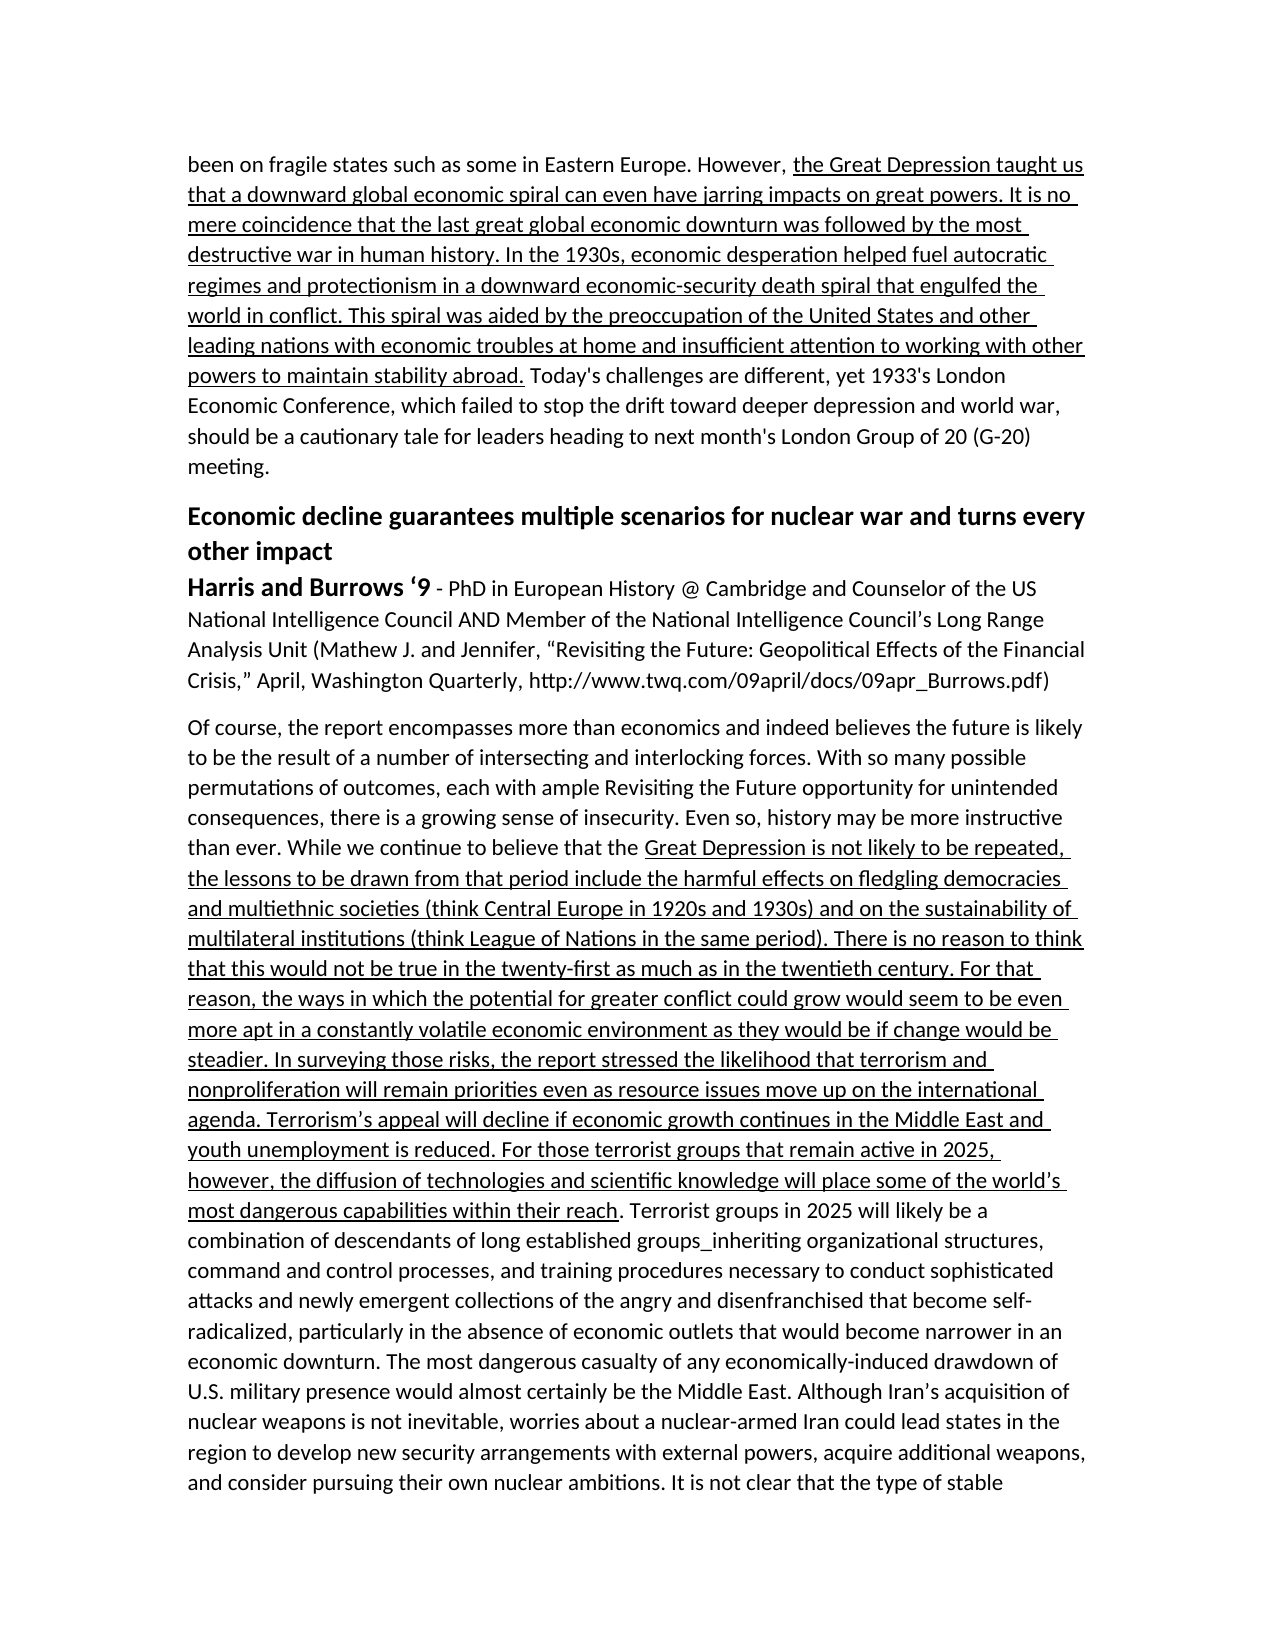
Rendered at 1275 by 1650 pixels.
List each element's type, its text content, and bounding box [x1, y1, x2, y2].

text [187, 713, 1087, 1496]
subtitle Economic decline guarantees multiple scenarios for nuclear war and turns every other impact [187, 499, 1087, 568]
text Harris and Burrows ‘9 - PhD in European History @ Cambridge and Counselor of the US National Intelligence Council AND Member of the National Intelligence Council’s Long Range Analysis Unit (Mathew J. and Jennifer, “Revisiting the Future: Geopolitical Effects of the Financial Crisis,” April, Washington Quarterly, http://www.twq.com/09april/docs/09apr_Burrows.pdf) [187, 570, 1087, 694]
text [187, 150, 1087, 480]
